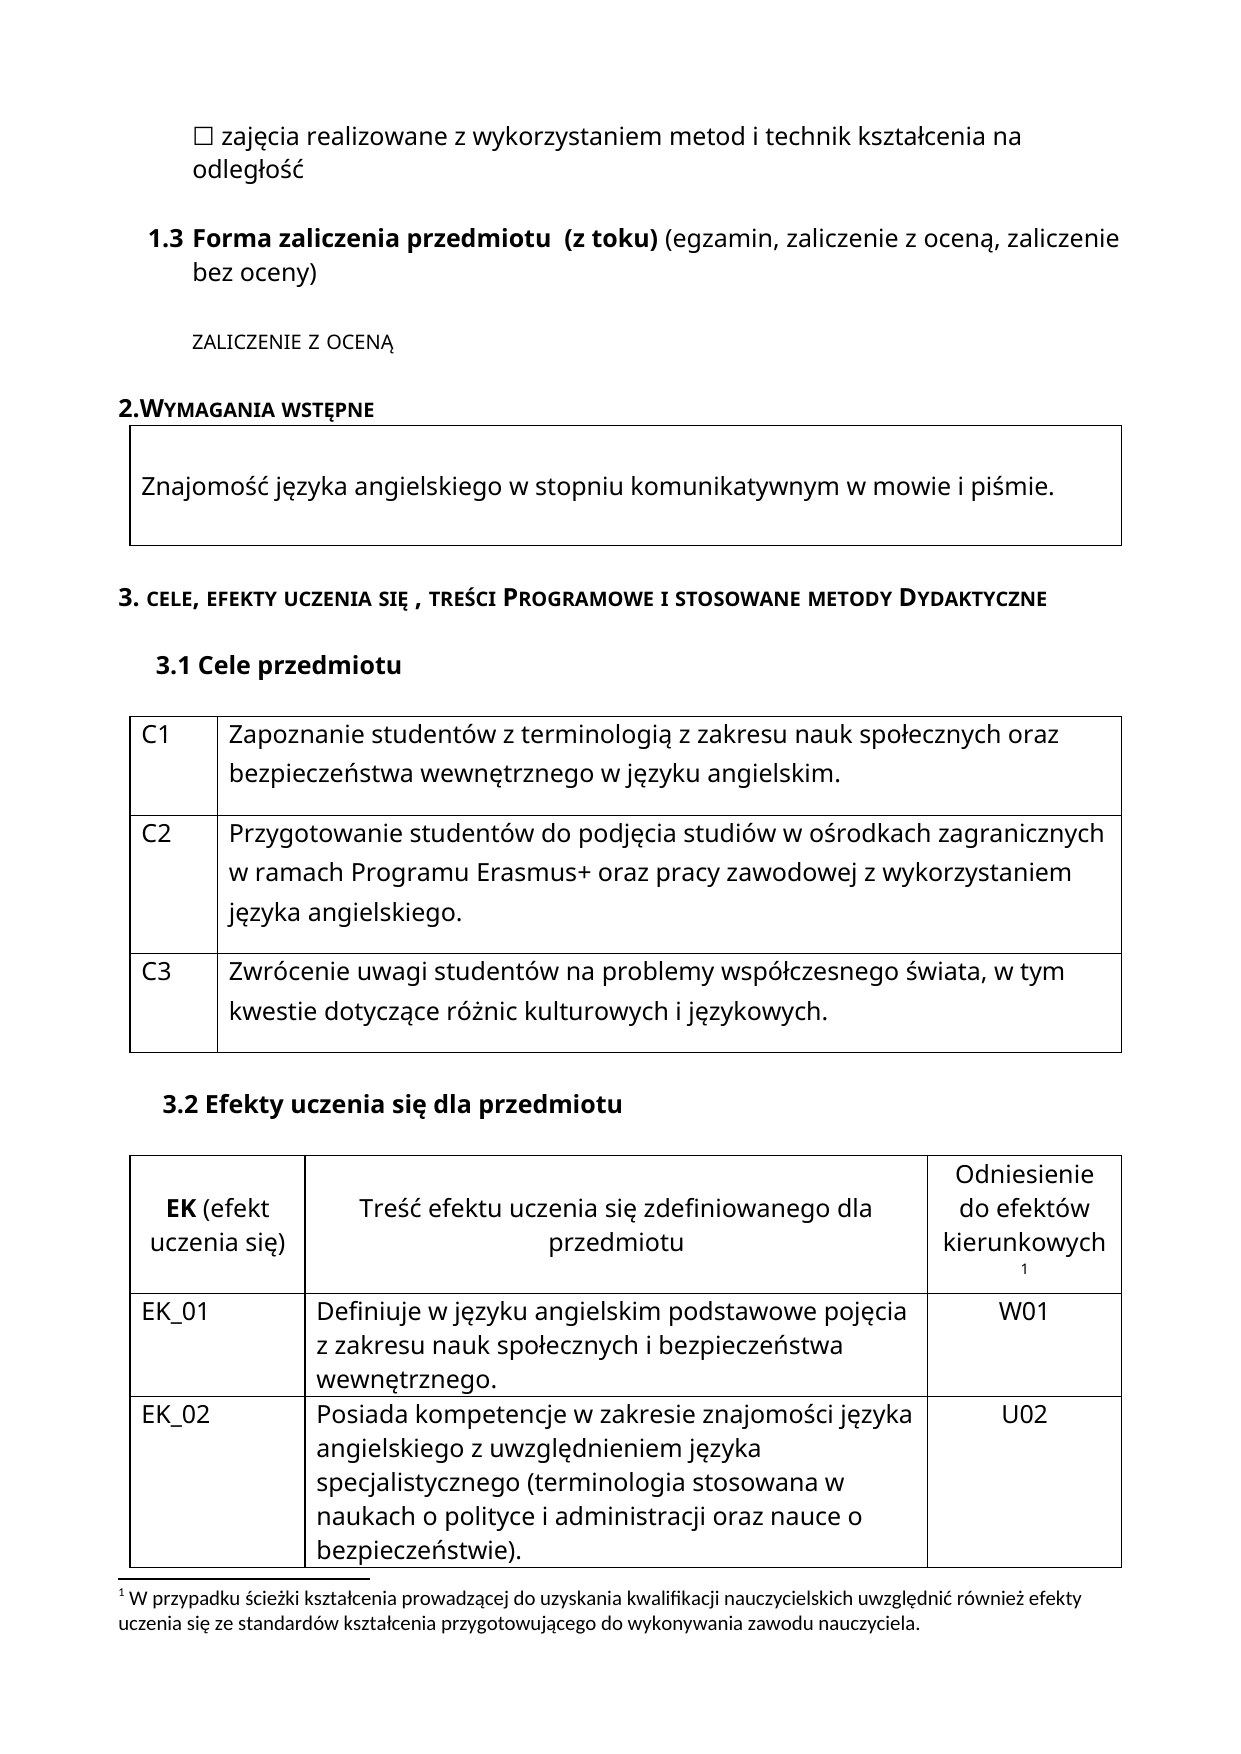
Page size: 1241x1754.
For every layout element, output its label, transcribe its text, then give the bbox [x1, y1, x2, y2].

table_header Treść efektu uczenia się zdefiniowanego dla przedmiotu [306, 1156, 927, 1292]
text 1.3 Forma zaliczenia przedmiotu (z toku) (egzamin, zaliczenie z oceną, zaliczenie bez oceny) [148, 220, 1122, 288]
table_cell C3 [131, 954, 217, 1052]
text 3. cele, efekty uczenia się , treści Programowe i stosowane metody Dydaktyczne [118, 580, 1122, 614]
table_header C1 [131, 717, 217, 815]
text 2.Wymagania wstępne [118, 391, 1122, 425]
text zaliczenie z oceną [118, 322, 1122, 357]
table_cell Definiuje w języku angielskim podstawowe pojęcia z zakresu nauk społecznych i bezpieczeństwa wewnętrznego. [306, 1294, 927, 1396]
text 3.1 Cele przedmiotu [156, 648, 1122, 682]
table_header Zapoznanie studentów z terminologią z zakresu nauk społecznych oraz bezpieczeństwa wewnętrznego w języku angielskim. [218, 717, 1121, 815]
table_cell Posiada kompetencje w zakresie znajomości języka angielskiego z uwzględnieniem języka specjalistycznego (terminologia stosowana w naukach o polityce i administracji oraz nauce o bezpieczeństwie). [306, 1397, 927, 1567]
table_header Odniesienie do efektów kierunkowych [928, 1156, 1121, 1292]
table_cell U02 [928, 1397, 1121, 1567]
table_header EK (efekt uczenia się) [131, 1156, 304, 1292]
table_cell C2 [131, 816, 217, 953]
table_cell Przygotowanie studentów do podjęcia studiów w ośrodkach zagranicznych w ramach Programu Erasmus+ oraz pracy zawodowej z wykorzystaniem języka angielskiego. [218, 816, 1121, 953]
table_header Znajomość języka angielskiego w stopniu komunikatywnym w mowie i piśmie. [131, 426, 1121, 544]
table_cell EK_01 [131, 1294, 304, 1396]
table_cell EK_02 [131, 1397, 304, 1567]
table_cell Zwrócenie uwagi studentów na problemy współczesnego świata, w tym kwestie dotyczące różnic kulturowych i językowych. [218, 954, 1121, 1052]
table_cell W01 [928, 1294, 1121, 1396]
text ☐ zajęcia realizowane z wykorzystaniem metod i technik kształcenia na odległość [192, 118, 1122, 186]
text 3.2 Efekty uczenia się dla przedmiotu [162, 1087, 1122, 1121]
